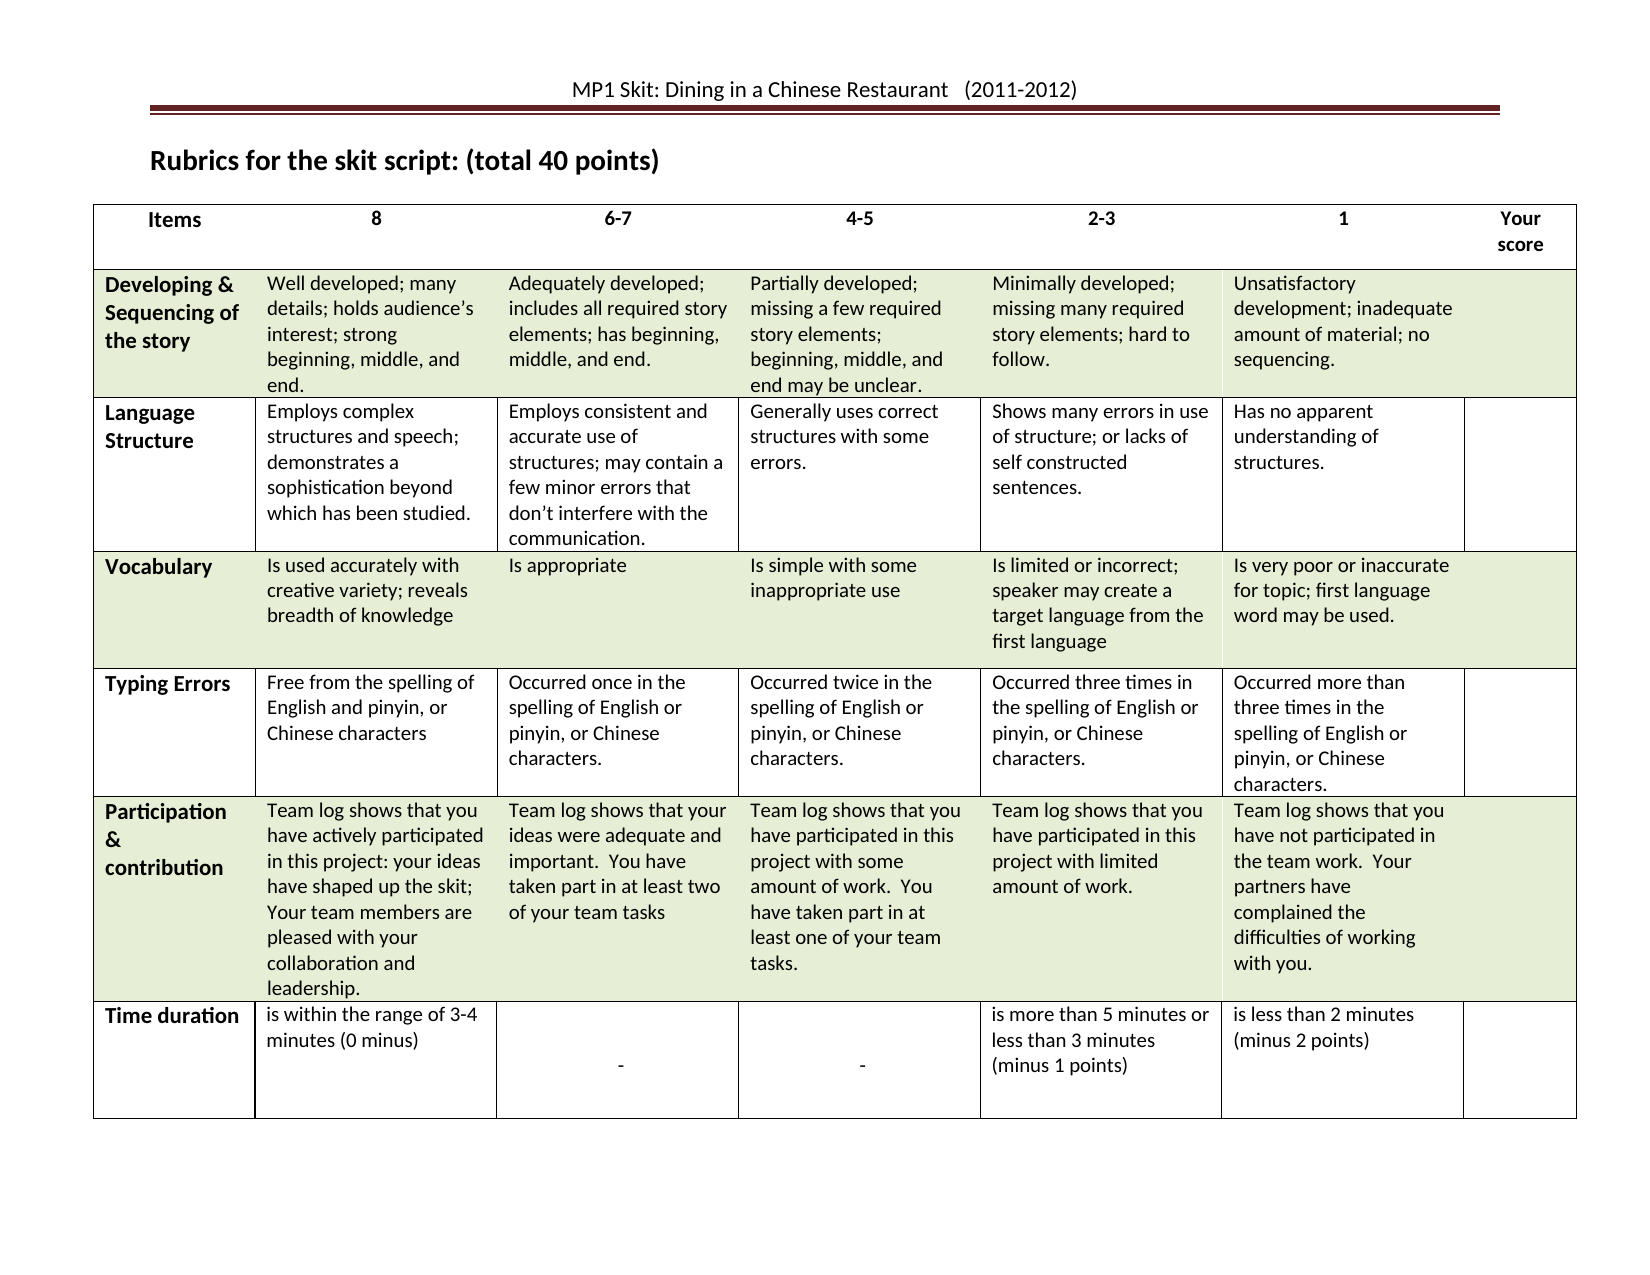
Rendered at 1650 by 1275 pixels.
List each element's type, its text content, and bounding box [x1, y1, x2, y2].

table_cell is within the range of 3-4 minutes (0 minus) [256, 1002, 496, 1118]
table_cell [1464, 1002, 1576, 1118]
table_cell Participation & contribution [94, 797, 256, 1001]
table_cell Team log shows that you have not participated in the team work. Your partners have complained the difficulties of working with you. [1223, 797, 1464, 1001]
table_cell Shows many errors in use of structure; or lacks of self constructed sentences. [981, 398, 1222, 551]
table_cell Is limited or incorrect; speaker may create a target language from the first language [981, 552, 1222, 668]
table_cell Time duration [94, 1002, 254, 1118]
table_cell Generally uses correct structures with some errors. [739, 398, 980, 551]
table_cell Team log shows that you have participated in this project with limited amount of work. [981, 797, 1222, 1001]
table_header 1 [1223, 205, 1464, 269]
table_cell Unsatisfactory development; inadequate amount of material; no sequencing. [1223, 270, 1464, 397]
table_cell Team log shows that you have actively participated in this project: your ideas have shaped up the skit; Your team members are pleased with your collaboration and leadership. [256, 797, 497, 1001]
table_cell Occurred more than three times in the spelling of English or pinyin, or Chinese characters. [1223, 669, 1464, 796]
table_cell Well developed; many details; holds audience’s interest; strong beginning, middle, and end. [256, 270, 497, 397]
table_cell Team log shows that you have participated in this project with some amount of work. You have taken part in at least one of your team tasks. [739, 797, 981, 1001]
table_cell Minimally developed; missing many required story elements; hard to follow. [981, 270, 1222, 397]
table_cell [1464, 797, 1576, 1001]
text Rubrics for the skit script: (total 40 points) [150, 142, 1500, 178]
table_cell Is appropriate [497, 552, 739, 668]
table_cell Vocabulary [94, 552, 256, 668]
table_cell Adequately developed; includes all required story elements; has beginning, middle, and end. [497, 270, 739, 397]
table_cell Is used accurately with creative variety; reveals breadth of knowledge [256, 552, 497, 668]
table_cell Partially developed; missing a few required story elements; beginning, middle, and end may be unclear. [739, 270, 981, 397]
table_cell Team log shows that your ideas were adequate and important. You have taken part in at least two of your team tasks [497, 797, 739, 1001]
table_cell Occurred once in the spelling of English or pinyin, or Chinese characters. [498, 669, 738, 796]
table_cell Is very poor or inaccurate for topic; first language word may be used. [1223, 552, 1464, 668]
table_cell Employs complex structures and speech; demonstrates a sophistication beyond which has been studied. [256, 398, 497, 551]
table_cell is more than 5 minutes or less than 3 minutes (minus 1 points) [981, 1002, 1221, 1118]
table_cell [1465, 398, 1576, 551]
table_cell is less than 2 minutes (minus 2 points) [1222, 1002, 1463, 1118]
table_header Your score [1464, 205, 1576, 269]
table_cell [739, 1002, 980, 1118]
table_cell Employs consistent and accurate use of structures; may contain a few minor errors that don’t interfere with the communication. [498, 398, 738, 551]
table_cell Is simple with some inappropriate use [739, 552, 981, 668]
table_cell [497, 1002, 738, 1118]
table_cell [1464, 270, 1576, 397]
table_cell Language Structure [94, 398, 255, 551]
table_cell Has no apparent understanding of structures. [1223, 398, 1464, 551]
table_cell Free from the spelling of English and pinyin, or Chinese characters [256, 669, 497, 796]
table_cell Typing Errors [94, 669, 255, 796]
table_cell [1465, 669, 1576, 796]
table_header 2-3 [981, 205, 1222, 269]
table_cell Occurred three times in the spelling of English or pinyin, or Chinese characters. [981, 669, 1222, 796]
table_cell [1464, 552, 1576, 668]
table_header Items [94, 205, 256, 269]
table_header 8 [256, 205, 497, 269]
table_cell Developing & Sequencing of the story [94, 270, 256, 397]
table_cell Occurred twice in the spelling of English or pinyin, or Chinese characters. [739, 669, 980, 796]
table_header 6-7 [497, 205, 739, 269]
table_header 4-5 [739, 205, 981, 269]
